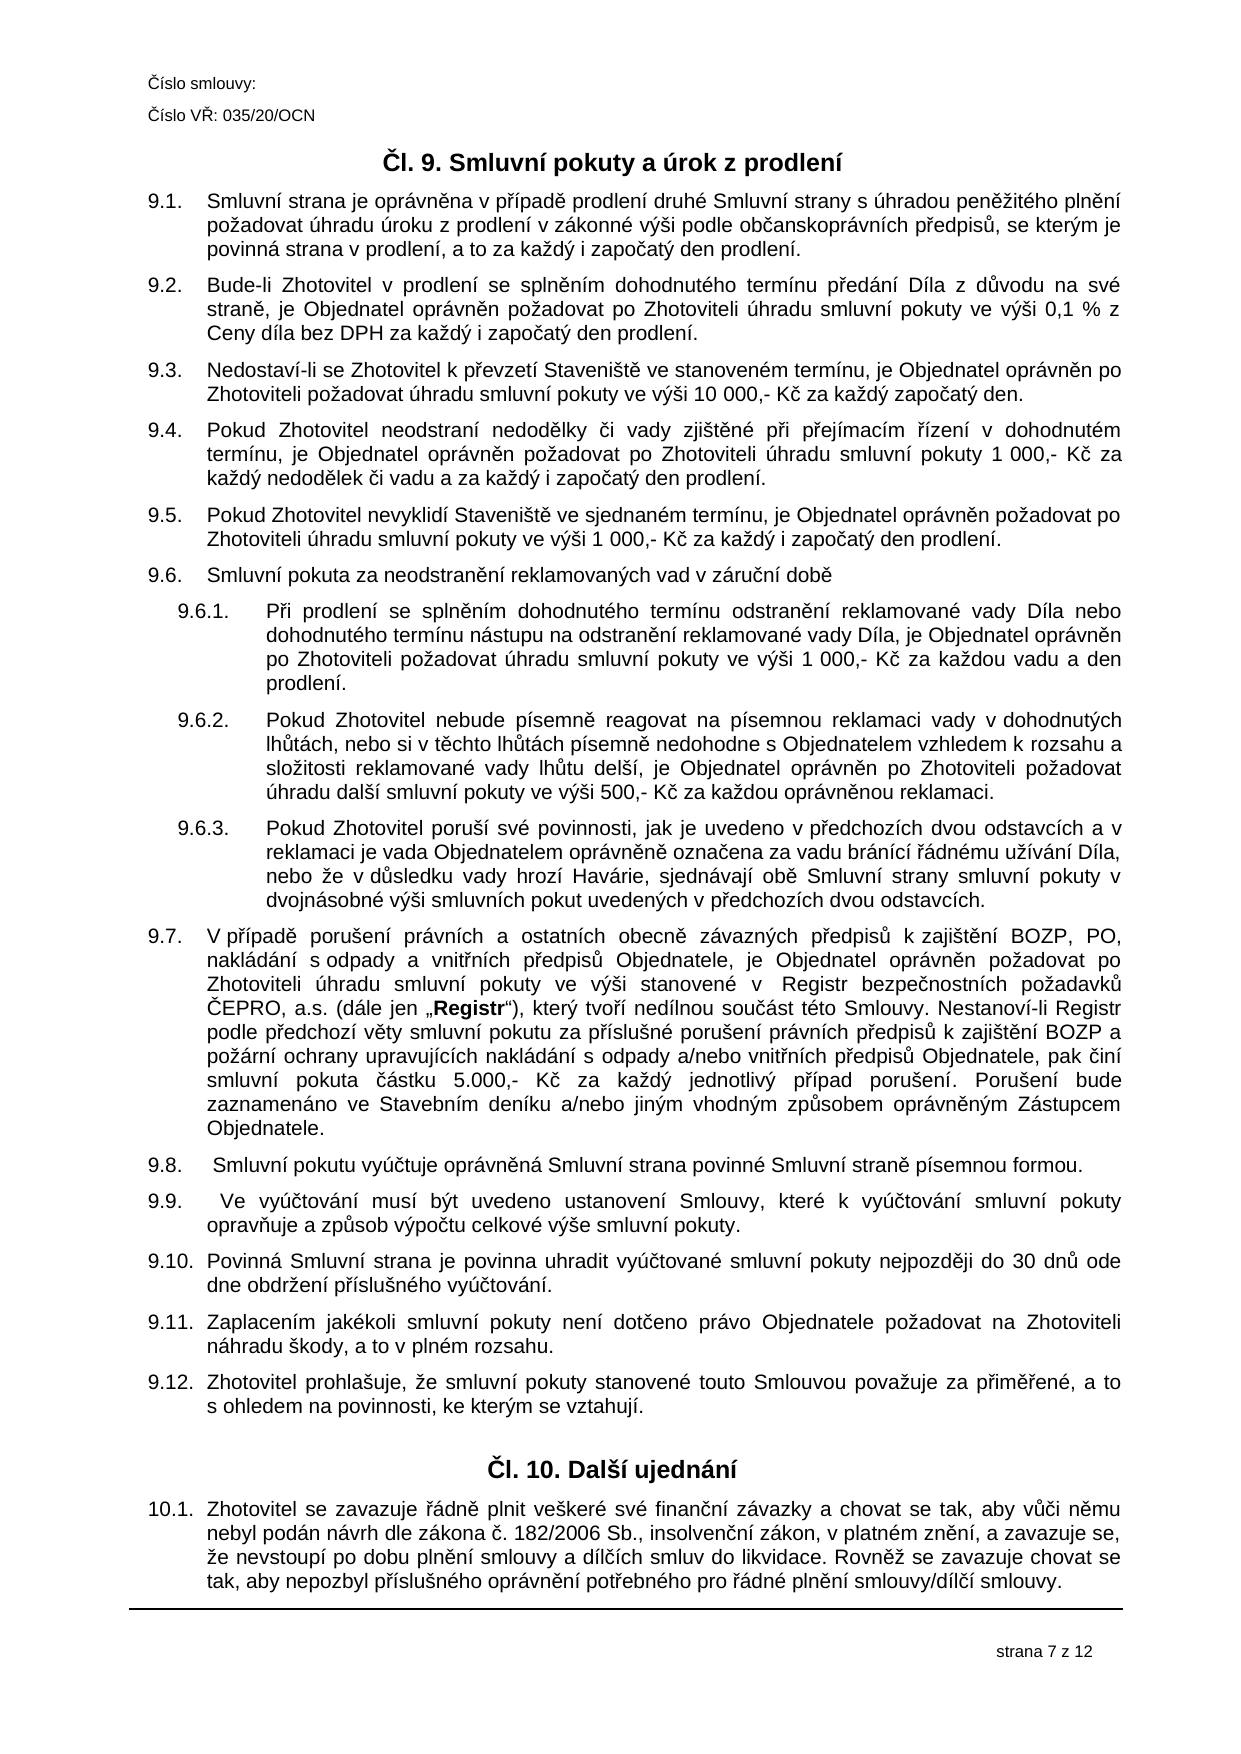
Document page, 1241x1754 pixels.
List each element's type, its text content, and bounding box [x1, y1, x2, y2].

text Pokud Zhotovitel nevyklidí Staveniště ve sjednaném termínu, je Objednatel oprávněn požadovat po Zhotoviteli úhradu smluvní pokuty ve výši 1 000,- Kč za každý i započatý den prodlení. [148, 502, 1122, 550]
text Pokud Zhotovitel nebude písemně reagovat na písemnou reklamaci vady v dohodnutých lhůtách, nebo si v těchto lhůtách písemně nedohodne s Objednatelem vzhledem k rozsahu a složitosti reklamované vady lhůtu delší, je Objednatel oprávněn po Zhotoviteli požadovat úhradu další smluvní pokuty ve výši 500,- Kč za každou oprávněnou reklamaci. [177, 708, 1122, 803]
text Smluvní pokuta za neodstranění reklamovaných vad v záruční době [148, 563, 1122, 587]
list V případě porušení právních a ostatních obecně závazných předpisů k zajištění BOZP, PO, nakládání s odpady a vnitřních předpisů Objednatele, je Objednatel oprávněn požadovat po Zhotoviteli úhradu smluvní pokuty ve výši stanovené v Registr bezpečnostních požadavků ČEPRO, a.s. (dále jen „Registr“), který tvoří nedílnou součást této Smlouvy. Nestanoví-li Registr podle předchozí věty smluvní pokutu za příslušné porušení právních předpisů k zajištění BOZP a požární ochrany upravujících nakládání s odpady a/nebo vnitřních předpisů Objednatele, pak činí smluvní pokuta částku 5.000,- Kč za každý jednotlivý případ porušení. Porušení bude zaznamenáno ve Stavebním deníku a/nebo jiným vhodným způsobem oprávněným Zástupcem Objednatele. [148, 924, 1122, 1140]
text Zaplacením jakékoli smluvní pokuty není dotčeno právo Objednatele požadovat na Zhotoviteli náhradu škody, a to v plném rozsahu. [148, 1310, 1122, 1358]
text Smluvní pokutu vyúčtuje oprávněná Smluvní strana povinné Smluvní straně písemnou formou. [148, 1152, 1122, 1176]
text Ve vyúčtování musí být uvedeno ustanovení Smlouvy, které k vyúčtování smluvní pokuty opravňuje a způsob výpočtu celkové výše smluvní pokuty. [148, 1189, 1122, 1237]
text Zhotovitel se zavazuje řádně plnit veškeré své finanční závazky a chovat se tak, aby vůči němu nebyl podán návrh dle zákona č. 182/2006 Sb., insolvenční zákon, v platném znění, a zavazuje se, že nevstoupí po dobu plnění smlouvy a dílčích smluv do likvidace. Rovněž se zavazuje chovat se tak, aby nepozbyl příslušného oprávnění potřebného pro řádné plnění smlouvy/dílčí smlouvy. [148, 1497, 1122, 1593]
text Další ujednání [102, 1456, 1122, 1484]
text Pokud Zhotovitel poruší své povinnosti, jak je uvedeno v předchozích dvou odstavcích a v reklamaci je vada Objednatelem oprávněně označena za vadu bránící řádnému užívání Díla, nebo že v důsledku vady hrozí Havárie, sjednávají obě Smluvní strany smluvní pokuty v dvojnásobné výši smluvních pokut uvedených v předchozích dvou odstavcích. [177, 816, 1122, 912]
text Smluvní strana je oprávněna v případě prodlení druhé Smluvní strany s úhradou peněžitého plnění požadovat úhradu úroku z prodlení v zákonné výši podle občanskoprávních předpisů, se kterým je povinná strana v prodlení, a to za každý i započatý den prodlení. [148, 189, 1122, 261]
text Bude-li Zhotovitel v prodlení se splněním dohodnutého termínu předání Díla z důvodu na své straně, je Objednatel oprávněn požadovat po Zhotoviteli úhradu smluvní pokuty ve výši 0,1 % z Ceny díla bez DPH za každý i započatý den prodlení. [148, 273, 1122, 345]
text Smluvní pokuty a úrok z prodlení [102, 148, 1122, 176]
text Povinná Smluvní strana je povinna uhradit vyúčtované smluvní pokuty nejpozději do 30 dnů ode dne obdržení příslušného vyúčtování. [148, 1249, 1122, 1297]
text Při prodlení se splněním dohodnutého termínu odstranění reklamované vady Díla nebo dohodnutého termínu nástupu na odstranění reklamované vady Díla, je Objednatel oprávněn po Zhotoviteli požadovat úhradu smluvní pokuty ve výši 1 000,- Kč za každou vadu a den prodlení. [177, 599, 1122, 695]
text Nedostaví-li se Zhotovitel k převzetí Staveniště ve stanoveném termínu, je Objednatel oprávněn po Zhotoviteli požadovat úhradu smluvní pokuty ve výši 10 000,- Kč za každý započatý den. [148, 358, 1122, 406]
text Zhotovitel prohlašuje, že smluvní pokuty stanovené touto Smlouvou považuje za přiměřené, a to s ohledem na povinnosti, ke kterým se vztahují. [148, 1370, 1122, 1418]
text Pokud Zhotovitel neodstraní nedodělky či vady zjištěné při přejímacím řízení v dohodnutém termínu, je Objednatel oprávněn požadovat po Zhotoviteli úhradu smluvní pokuty 1 000,- Kč za každý nedodělek či vadu a za každý i započatý den prodlení. [148, 418, 1122, 490]
